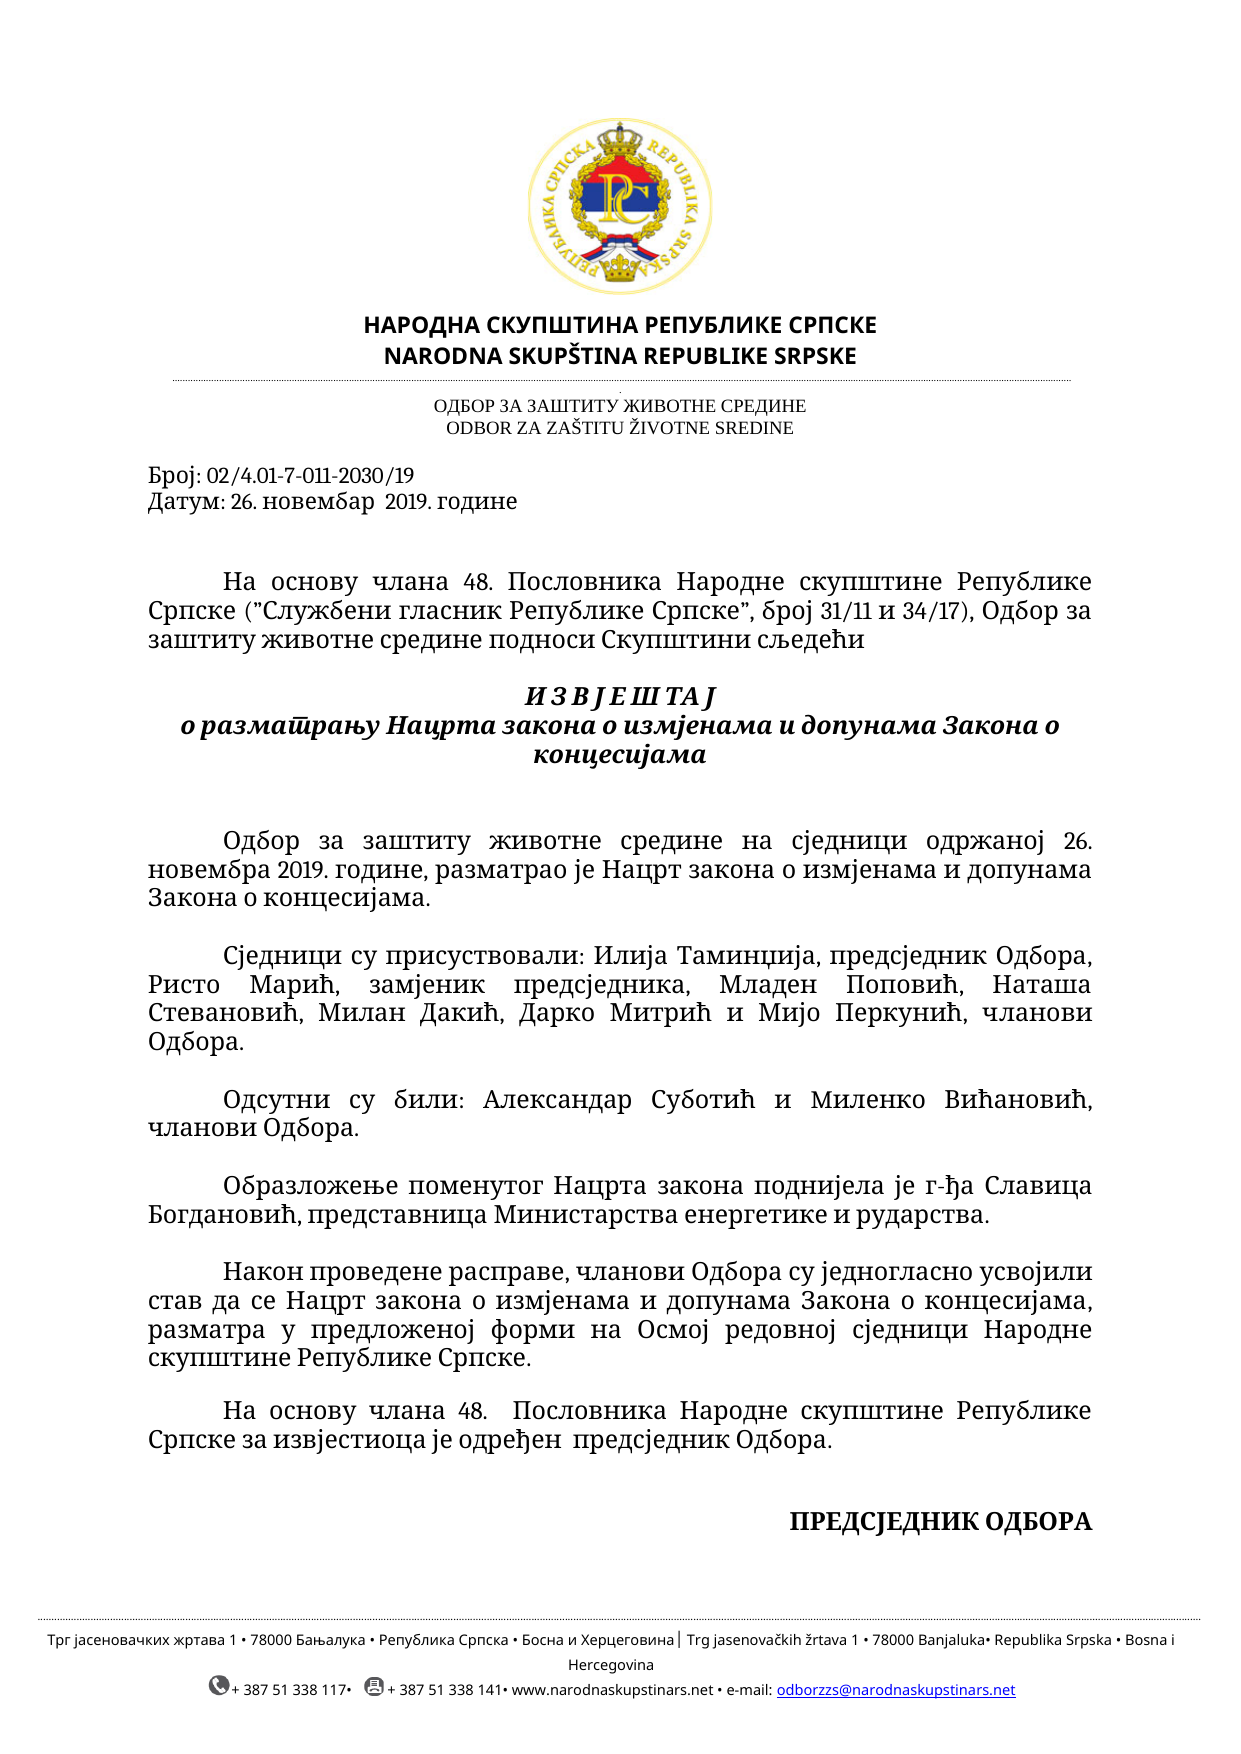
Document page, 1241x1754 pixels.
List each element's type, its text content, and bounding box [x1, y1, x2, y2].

text Број: 02/4.01-7-011-2030/19 [148, 462, 1093, 489]
text На основу члана 48. Пословника Народне скупштине Републике Српске (”Службени гласник Републике Српске”, број 31/11 и 34/17), Одбор за заштиту животне средине подноси Скупштини сљедећи [148, 568, 1093, 654]
text Сједници су присуствовали: Илија Таминџија, предсједник Одбора, Ристо Марић, замјеник предсједника, Младен Поповић, Наташа Стевановић, Милан Дакић, Дарко Митрић и Мијо Перкунић, чланови Одбора. [148, 942, 1093, 1057]
text ПРЕДСЈЕДНИК ОДБОРА [148, 1507, 1093, 1536]
text Одбор за заштиту животне средине на сједници одржаној 26. новембра 2019. године, разматрао је Нацрт закона о измјенама и допунама Закона о концесијама. [148, 827, 1093, 913]
text Након проведене расправе, чланови Одбора су једногласно усвојили став да се Нацрт закона о измјенама и допунама Закона о концесијама, разматра у предложеној форми на Осмој редовној сједници Народне скупштине Републике Српске. [148, 1258, 1093, 1373]
text Датум: 26. новембар 2019. године [148, 489, 1093, 515]
text о разматрању Нацрта закона о измјенама и допунама Закона о концесијама [148, 712, 1093, 769]
text На основу члана 48. Пословника Народне скупштине Републике Српске за извјестиоца је одређен предсједник Одбора. [148, 1397, 1093, 1454]
text И З В Ј Е Ш ТА Ј [148, 683, 1093, 712]
text Одсутни су били: Александар Суботић и Mиленко Вићановић, чланови Одбора. [148, 1086, 1093, 1143]
text Образложење поменутог Нацрта закона поднијела је г-ђа Славица Богдановић, представница Министарства енергетике и рударства. [148, 1172, 1093, 1229]
